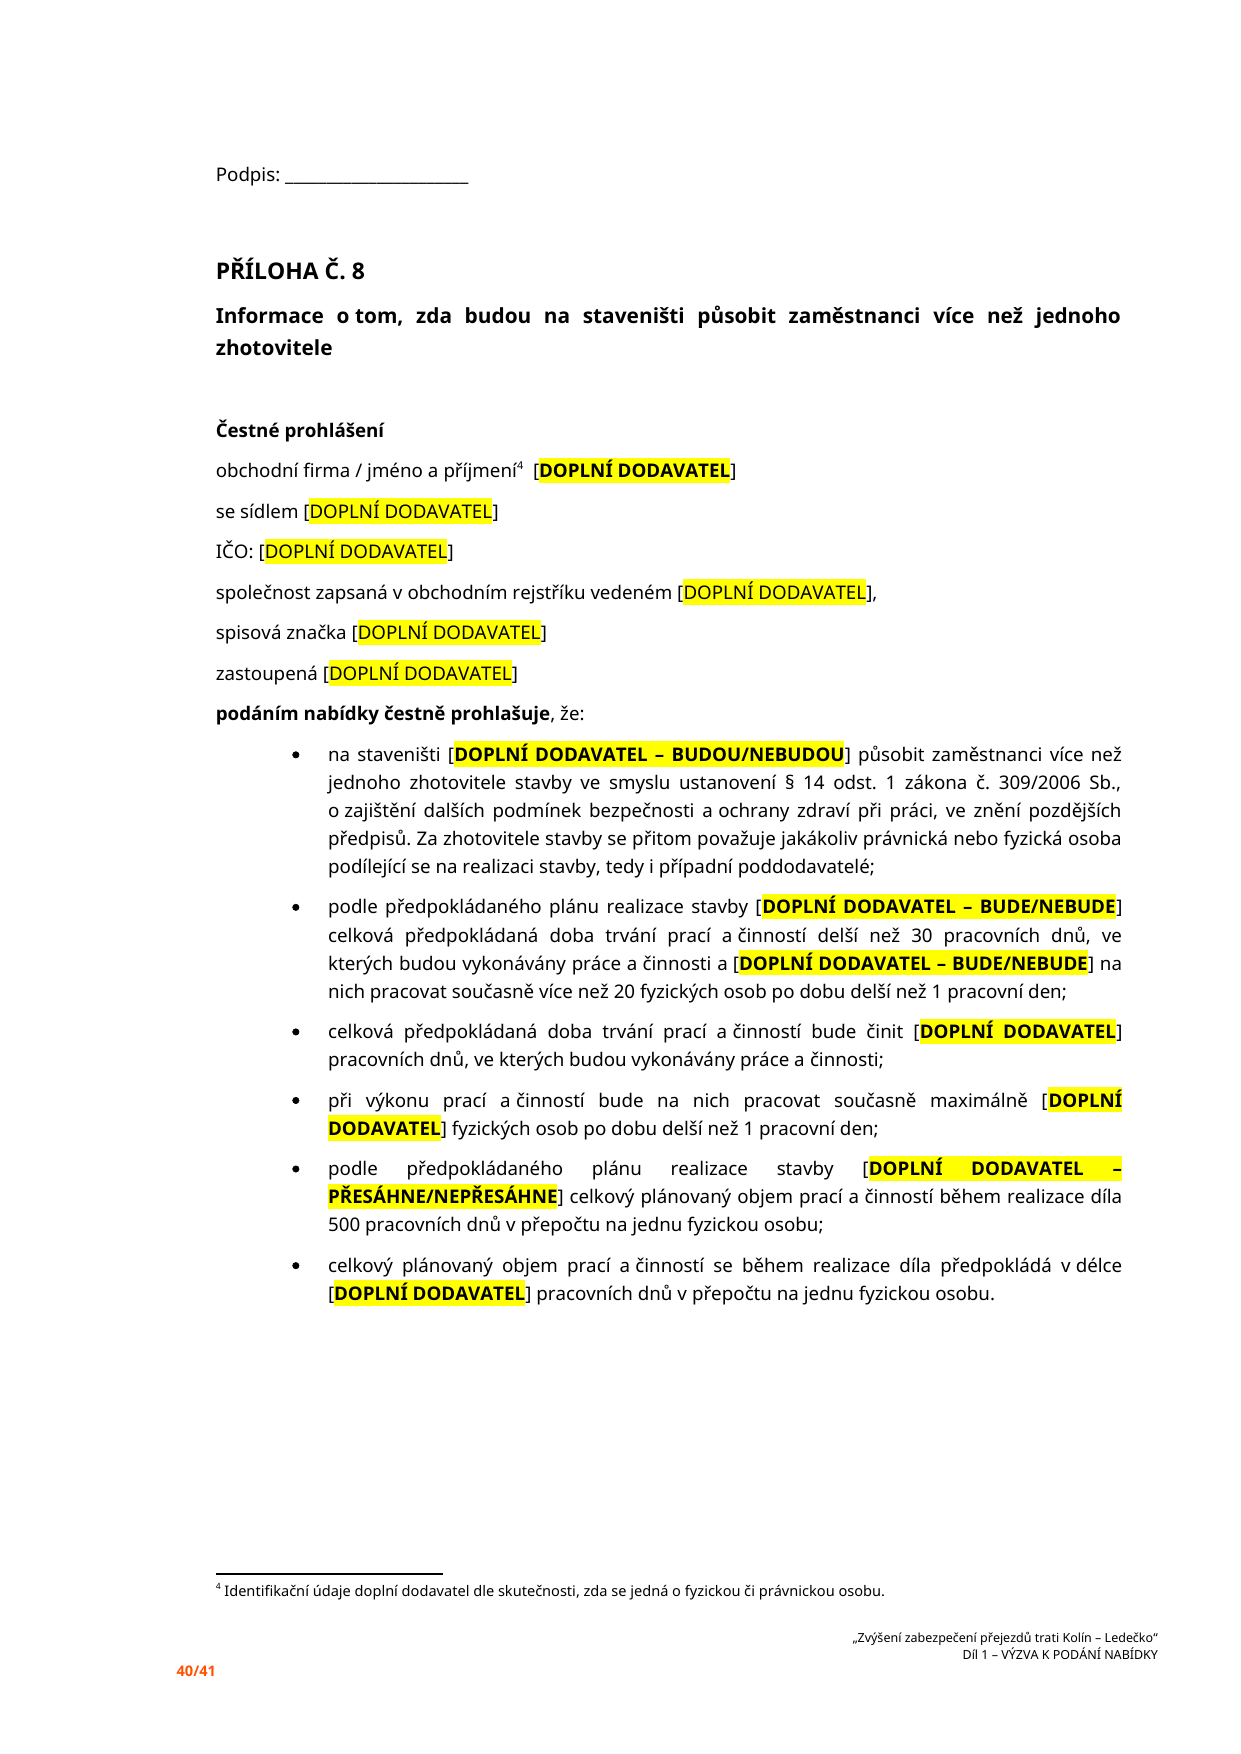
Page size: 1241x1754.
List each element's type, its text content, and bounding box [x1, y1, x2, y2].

text obchodní firma / jméno a příjmení [DOPLNÍ DODAVATEL] [216, 458, 539, 483]
text na staveništi [DOPLNÍ DODAVATEL – BUDOU/NEBUDOU] působit zaměstnanci více než jednoho zhotovitele stavby ve smyslu ustanovení § 14 odst. 1 zákona č. 309/2006 Sb., o zajištění dalších podmínek bezpečnosti a ochrany zdraví při práci, ve znění pozdějších předpisů. Za zhotovitele stavby se přitom považuje jakákoliv právnická nebo fyzická osoba podílející se na realizaci stavby, tedy i případní poddodavatelé; [292, 741, 1122, 879]
text podle předpokládaného plánu realizace stavby [DOPLNÍ DODAVATEL – PŘESÁHNE/NEPŘESÁHNE] celkový plánovaný objem prací a činností během realizace díla 500 pracovních dnů v přepočtu na jednu fyzickou osobu; [292, 1156, 1122, 1237]
text Příloha č. 8 [216, 255, 1122, 286]
text se sídlem [DOPLNÍ DODAVATEL] [216, 498, 309, 524]
text se sídlem [DOPLNÍ DODAVATEL] [492, 498, 1122, 524]
text Informace o tom, zda budou na staveništi působit zaměstnanci více než jednoho zhotovitele [216, 302, 1122, 361]
text zastoupená [DOPLNÍ DODAVATEL] [216, 660, 329, 686]
text obchodní firma / jméno a příjmení [DOPLNÍ DODAVATEL] [730, 458, 1122, 483]
text celkový plánovaný objem prací a činností se během realizace díla předpokládá v délce [DOPLNÍ DODAVATEL] pracovních dnů v přepočtu na jednu fyzickou osobu. [292, 1252, 1122, 1306]
text společnost zapsaná v obchodním rejstříku vedeném [DOPLNÍ DODAVATEL], [866, 579, 1122, 605]
text podle předpokládaného plánu realizace stavby [DOPLNÍ DODAVATEL – BUDE/NEBUDE] celková předpokládaná doba trvání prací a činností delší než 30 pracovních dnů, ve kterých budou vykonávány práce a činnosti a [DOPLNÍ DODAVATEL – BUDE/NEBUDE] na nich pracovat současně více než 20 fyzických osob po dobu delší než 1 pracovní den; [292, 894, 1122, 1003]
text spisová značka [DOPLNÍ DODAVATEL] [216, 620, 358, 645]
text celková předpokládaná doba trvání prací a činností bude činit [DOPLNÍ DODAVATEL] pracovních dnů, ve kterých budou vykonávány práce a činnosti; [292, 1018, 1122, 1072]
text Podpis: ______________________ [216, 161, 1122, 187]
text IČO: [DOPLNÍ DODAVATEL] [447, 539, 1122, 564]
text při výkonu prací a činností bude na nich pracovat současně maximálně [DOPLNÍ DODAVATEL] fyzických osob po dobu delší než 1 pracovní den; [292, 1087, 1122, 1141]
text podáním nabídky čestně prohlašuje, že: [216, 701, 1122, 726]
text společnost zapsaná v obchodním rejstříku vedeném [DOPLNÍ DODAVATEL], [216, 579, 683, 605]
text zastoupená [DOPLNÍ DODAVATEL] [512, 660, 1122, 686]
text Čestné prohlášení [216, 417, 1122, 443]
text spisová značka [DOPLNÍ DODAVATEL] [541, 620, 1122, 645]
